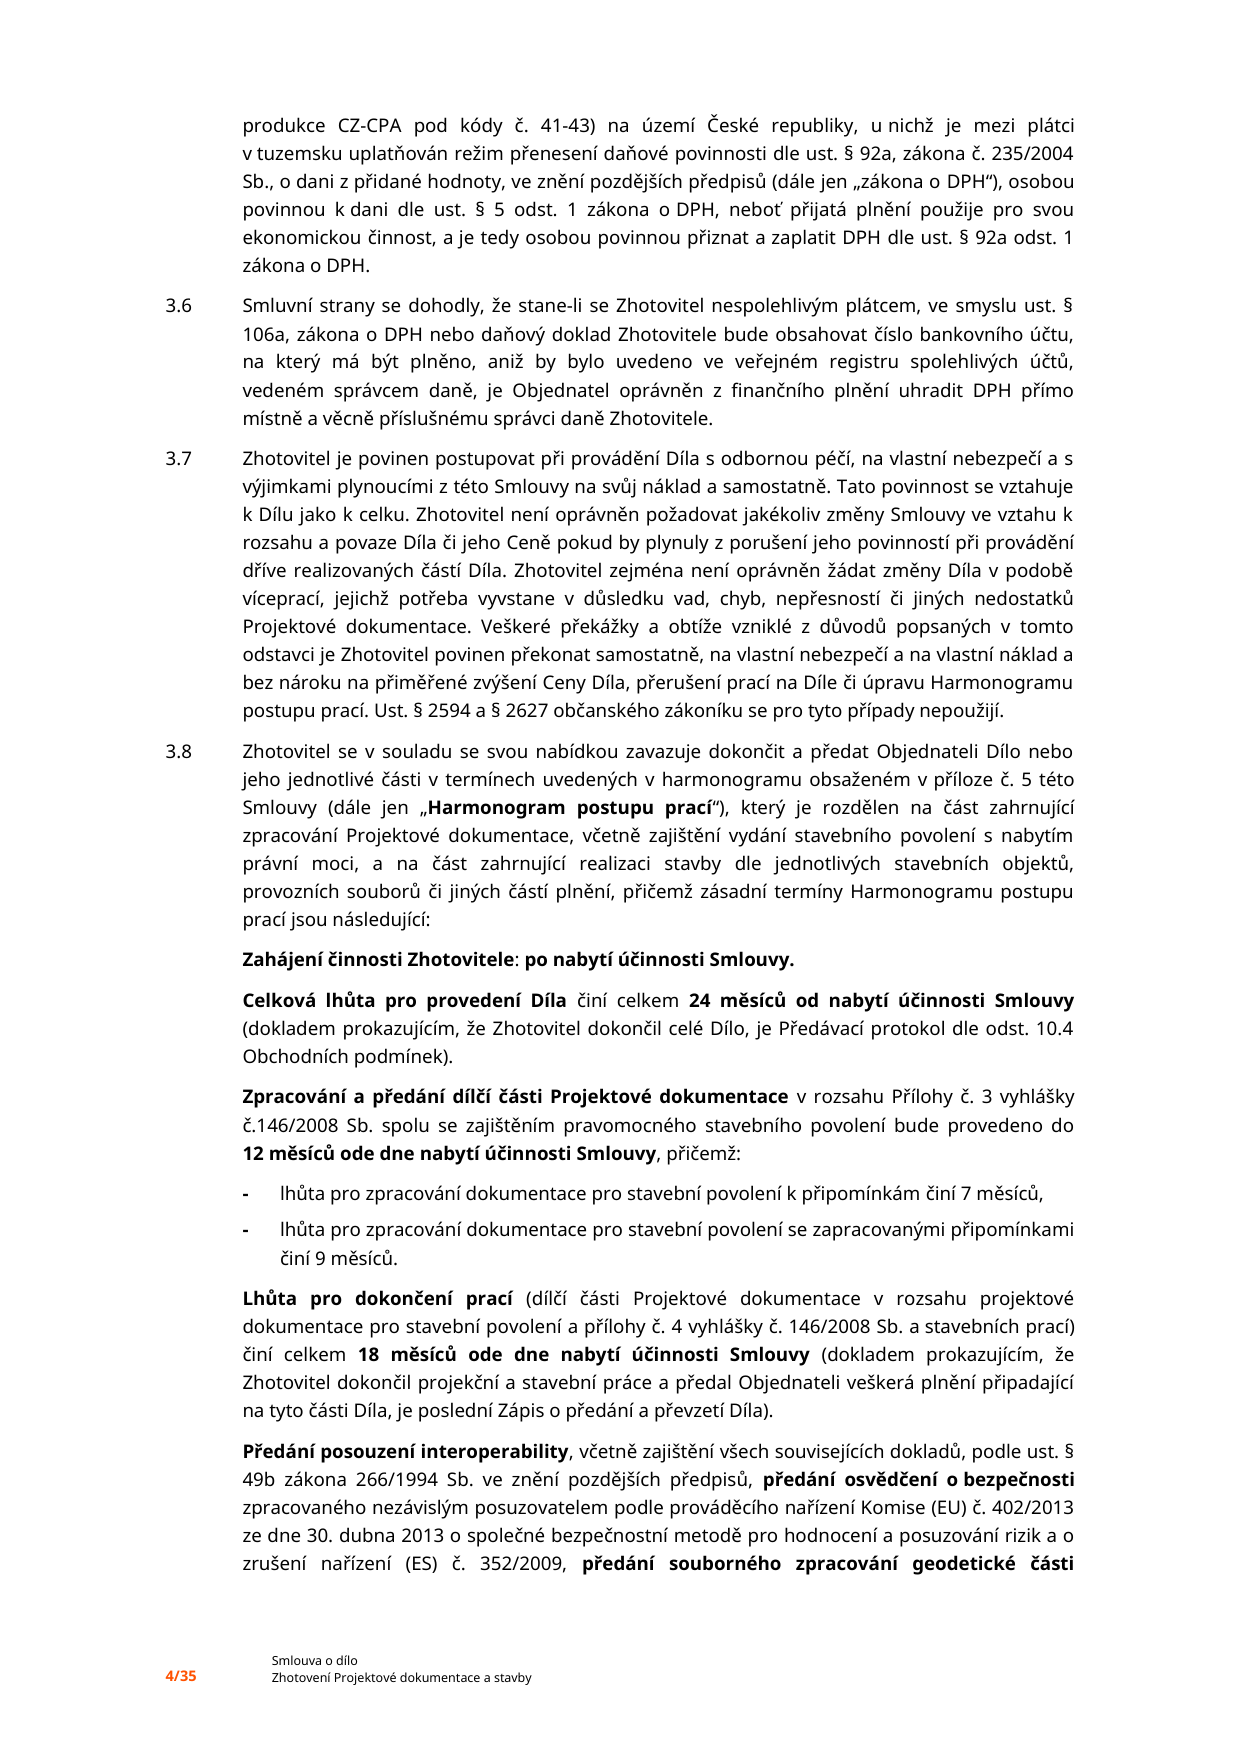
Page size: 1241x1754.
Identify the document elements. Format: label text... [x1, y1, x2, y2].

text Celková lhůta pro provedení Díla činí celkem 24 měsíců od nabytí účinnosti Smlouvy (dokladem prokazujícím, že Zhotovitel dokončil celé Dílo, je Předávací protokol dle odst. 10.4 Obchodních podmínek). [242, 987, 1075, 1069]
text Zpracování a předání dílčí části Projektové dokumentace v rozsahu Přílohy č. 3 vyhlášky č.146/2008 Sb. spolu se zajištěním pravomocného stavebního povolení bude provedeno do 12 měsíců ode dne nabytí účinnosti Smlouvy, přičemž: [242, 1084, 1075, 1165]
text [165, 112, 1075, 278]
text Zahájení činnosti Zhotovitele: po nabytí účinnosti Smlouvy. [242, 947, 1075, 972]
text Zhotovitel se v souladu se svou nabídkou zavazuje dokončit a předat Objednateli Dílo nebo jeho jednotlivé části v termínech uvedených v harmonogramu obsaženém v příloze č. 5 této Smlouvy (dále jen „Harmonogram postupu prací“), který je rozdělen na část zahrnující zpracování Projektové dokumentace, včetně zajištění vydání stavebního povolení s nabytím právní moci, a na část zahrnující realizaci stavby dle jednotlivých stavebních objektů, provozních souborů či jiných částí plnění, přičemž zásadní termíny Harmonogramu postupu prací jsou následující: [165, 738, 1075, 932]
list lhůta pro zpracování dokumentace pro stavební povolení se zapracovanými připomínkami činí 9 měsíců. [242, 1217, 1075, 1270]
text Zhotovitel je povinen postupovat při provádění Díla s odbornou péčí, na vlastní nebezpečí a s výjimkami plynoucími z této Smlouvy na svůj náklad a samostatně. Tato povinnost se vztahuje k Dílu jako k celku. Zhotovitel není oprávněn požadovat jakékoliv změny Smlouvy ve vztahu k rozsahu a povaze Díla či jeho Ceně pokud by plynuly z porušení jeho povinností při provádění dříve realizovaných částí Díla. Zhotovitel zejména není oprávněn žádat změny Díla v podobě víceprací, jejichž potřeba vyvstane v důsledku vad, chyb, nepřesností či jiných nedostatků Projektové dokumentace. Veškeré překážky a obtíže vzniklé z důvodů popsaných v tomto odstavci je Zhotovitel povinen překonat samostatně, na vlastní nebezpečí a na vlastní náklad a bez nároku na přiměřené zvýšení Ceny Díla, přerušení prací na Díle či úpravu Harmonogramu postupu prací. Ust. § 2594 a § 2627 občanského zákoníku se pro tyto případy nepoužijí. [165, 445, 1075, 723]
list lhůta pro zpracování dokumentace pro stavební povolení k připomínkám činí 7 měsíců, [242, 1180, 1075, 1206]
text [242, 1438, 1075, 1576]
text Lhůta pro dokončení prací (dílčí části Projektové dokumentace v rozsahu projektové dokumentace pro stavební povolení a přílohy č. 4 vyhlášky č. 146/2008 Sb. a stavebních prací) činí celkem 18 měsíců ode dne nabytí účinnosti Smlouvy (dokladem prokazujícím, že Zhotovitel dokončil projekční a stavební práce a předal Objednateli veškerá plnění připadající na tyto části Díla, je poslední Zápis o předání a převzetí Díla). [242, 1285, 1075, 1423]
text Smluvní strany se dohodly, že stane-li se Zhotovitel nespolehlivým plátcem, ve smyslu ust. § 106a, zákona o DPH nebo daňový doklad Zhotovitele bude obsahovat číslo bankovního účtu, na který má být plněno, aniž by bylo uvedeno ve veřejném registru spolehlivých účtů, vedeném správcem daně, je Objednatel oprávněn z finančního plnění uhradit DPH přímo místně a věcně příslušnému správci daně Zhotovitele. [165, 293, 1075, 430]
